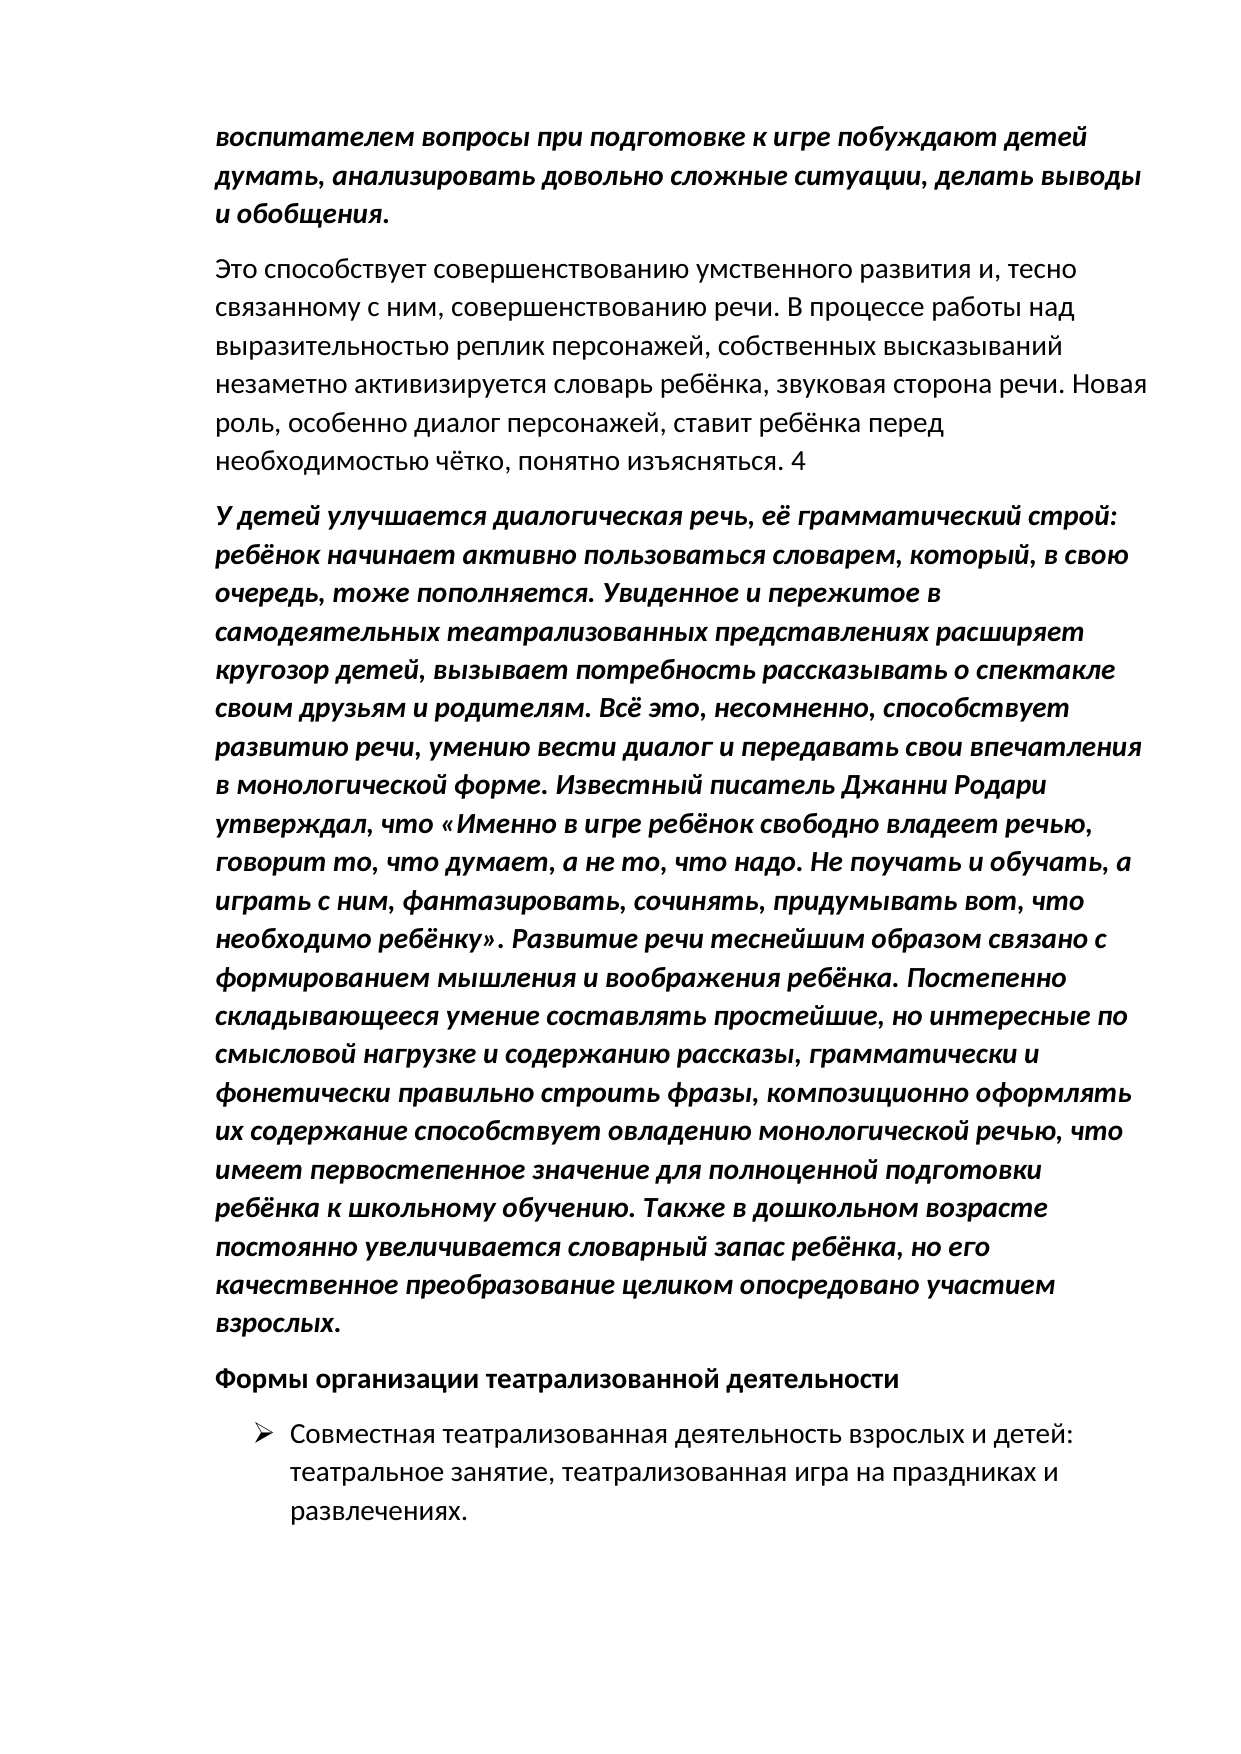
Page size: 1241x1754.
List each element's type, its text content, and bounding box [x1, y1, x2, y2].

list Совместная театрализованная деятельность взрослых и детей: театральное занятие, театрализованная игра на праздниках и развлечениях. [252, 1415, 1152, 1527]
text Это способствует совершенствованию умственного развития и, тесно связанному с ним, совершенствованию речи. В процессе работы над выразительностью реплик персонажей, собственных высказываний незаметно активизируется словарь ребёнка, звуковая сторона речи. Новая роль, особенно диалог персонажей, ставит ребёнка перед необходимостью чётко, понятно изъясняться. 4 [215, 250, 1152, 478]
text У детей улучшается диалогическая речь, её грамматический строй: ребёнок начинает активно пользоваться словарем, который, в свою очередь, тоже пополняется. Увиденное и пережитое в самодеятельных театрализованных представлениях расширяет кругозор детей, вызывает потребность рассказывать о спектакле своим друзьям и родителям. Всё это, несомненно, способствует развитию речи, умению вести диалог и передавать свои впечатления в монологической форме. Известный писатель Джанни Родари утверждал, что «Именно в игре ребёнок свободно владеет речью, говорит то, что думает, а не то, что надо. Не поучать и обучать, а играть с ним, фантазировать, сочинять, придумывать вот, что необходимо ребёнку». Развитие речи теснейшим образом связано с формированием мышления и воображения ребёнка. Постепенно складывающееся умение составлять простейшие, но интересные по смысловой нагрузке и содержанию рассказы, грамматически и фонетически правильно строить фразы, композиционно оформлять их содержание способствует овладению монологической речью, что имеет первостепенное значение для полноценной подготовки ребёнка к школьному обучению. Также в дошкольном возрасте постоянно увеличивается словарный запас ребёнка, но его качественное преобразование целиком опосредовано участием взрослых. [215, 497, 1152, 1340]
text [215, 118, 1152, 231]
text Формы организации театрализованной деятельности [215, 1360, 1152, 1395]
